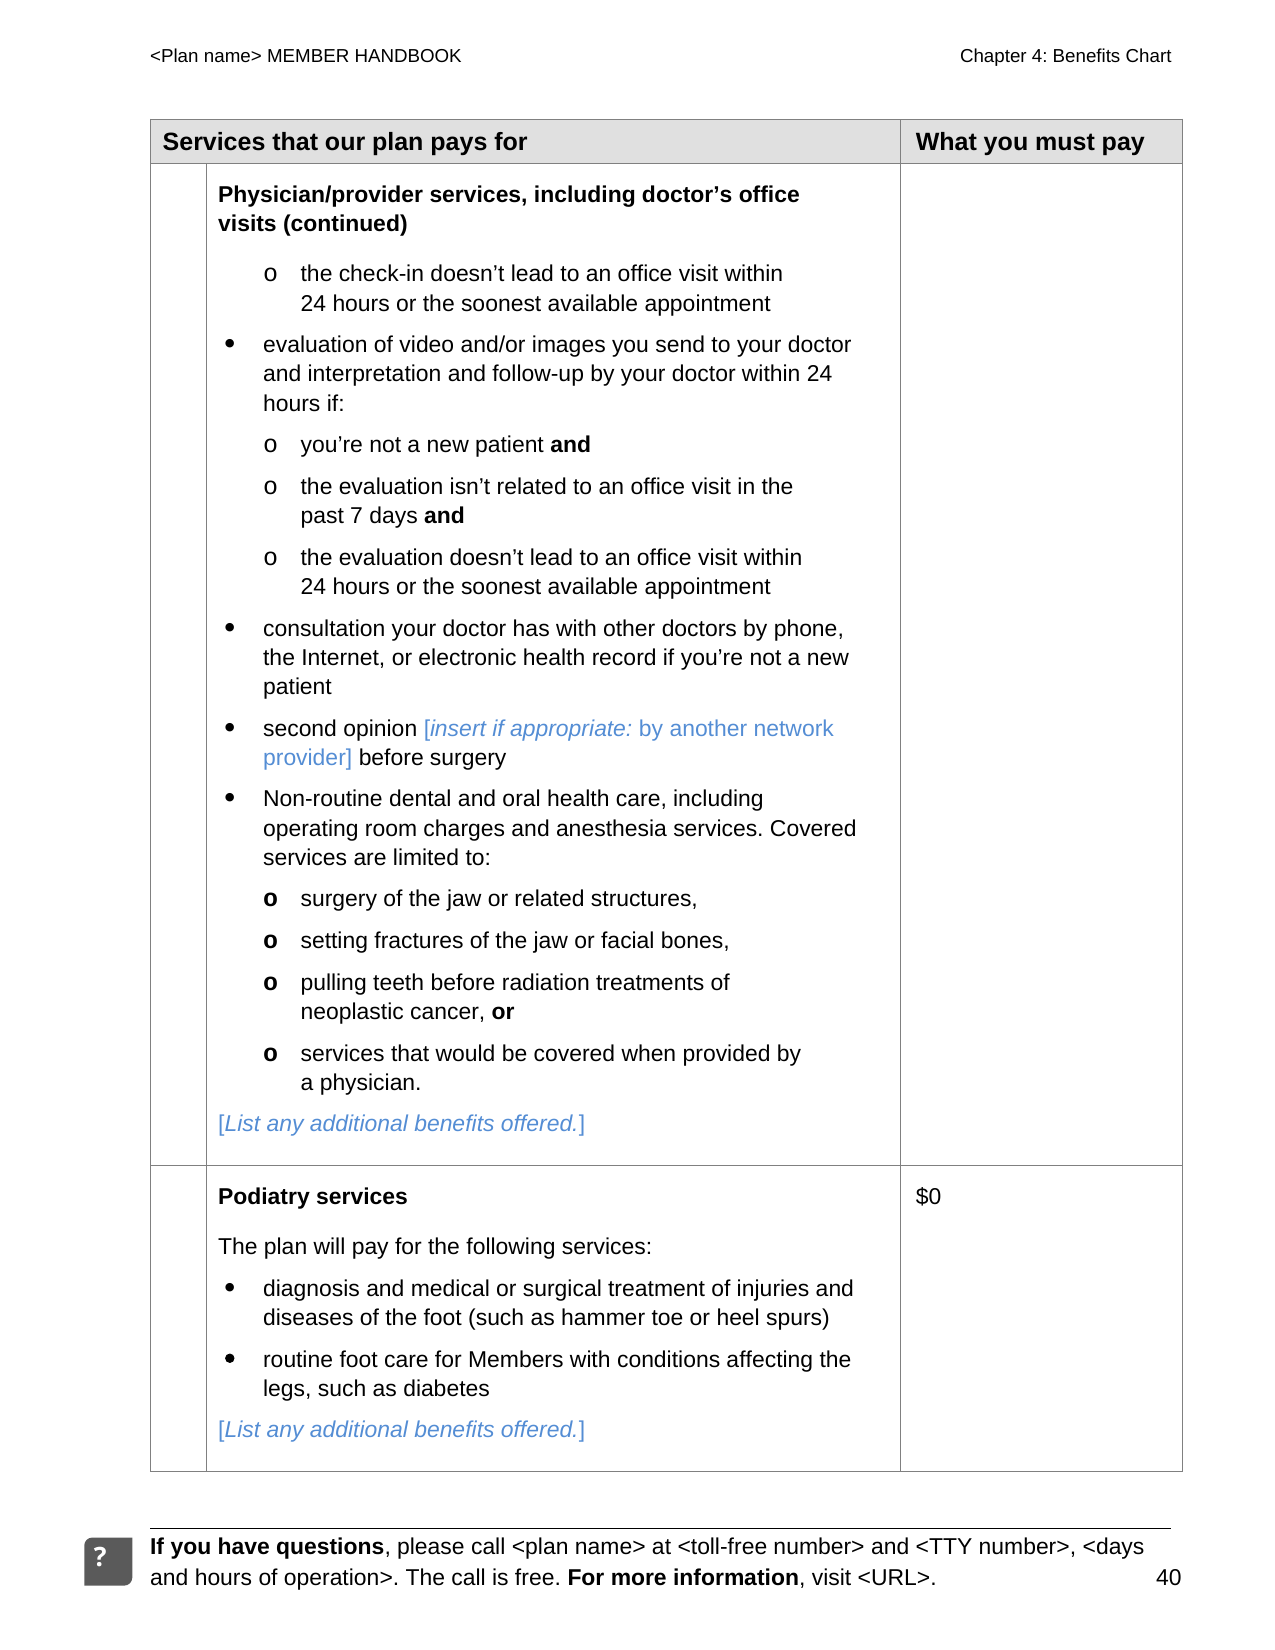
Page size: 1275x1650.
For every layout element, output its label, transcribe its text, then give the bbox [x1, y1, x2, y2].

table_cell Podiatry services The plan will pay for the following services: diagnosis and medical or surgical treatment of injuries and diseases of the foot (such as hammer toe or heel spurs) routine foot care for Members with conditions affecting the legs, such as diabetes [List any additional benefits offered.] [207, 1166, 900, 1471]
table_cell $0 [901, 1166, 1182, 1471]
table_cell [151, 1166, 206, 1471]
table_cell [151, 164, 206, 1165]
table_cell Physician/provider services, including doctor’s office visits (continued) the check-in doesn’t lead to an office visit within 24 hours or the soonest available appointment evaluation of video and/or images you send to your doctor and interpretation and follow-up by your doctor within 24 hours if: you’re not a new patient and the evaluation isn’t related to an office visit in the past 7 days and the evaluation doesn’t lead to an office visit within 24 hours or the soonest available appointment consultation your doctor has with other doctors by phone, the Internet, or electronic health record if you’re not a new patient second opinion [insert if appropriate: by another network provider] before surgery Non-routine dental and oral health care, including operating room charges and anesthesia services. Covered services are limited to: surgery of the jaw or related structures, setting fractures of the jaw or facial bones, pulling teeth before radiation treatments of neoplastic cancer, or services that would be covered when provided by a physician. [List any additional benefits offered.] [207, 164, 900, 1165]
table_cell [901, 164, 1182, 1165]
table_header What you must pay [901, 120, 1182, 163]
table_header Services that our plan pays for [151, 120, 900, 163]
